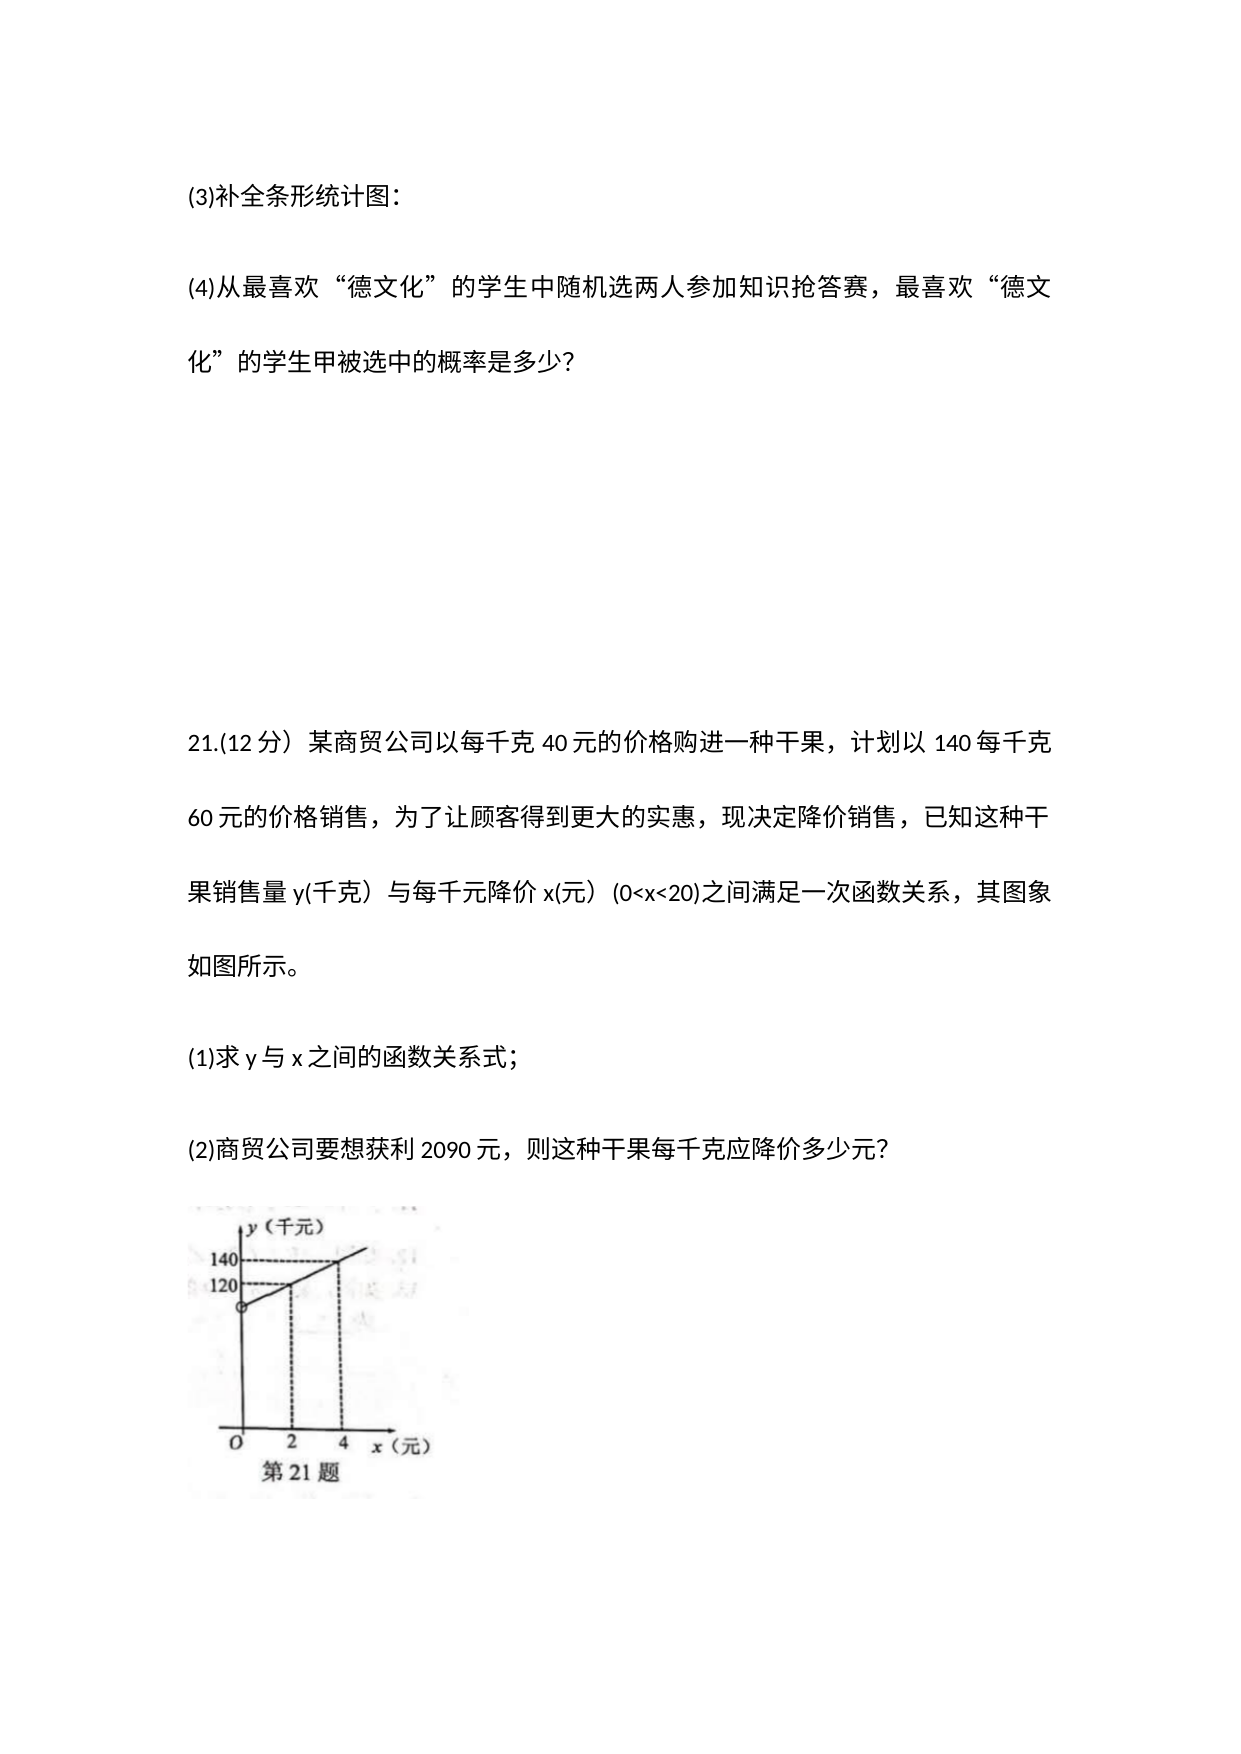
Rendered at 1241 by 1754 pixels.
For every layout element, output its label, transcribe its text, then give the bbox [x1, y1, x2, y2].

text (4)从最喜欢“德文化”的学生中随机选两人参加知识抢答赛，最喜欢“德文化”的学生甲被选中的概率是多少？ [187, 253, 1053, 393]
text 21.(12分）某商贸公司以每千克40元的价格购进一种干果，计划以140每千克60元的价格销售，为了让顾客得到更大的实惠，现决定降价销售，已知这种干果销售量y(千克）与每千元降价x(元）(0<x<20)之间满足一次函数关系，其图象如图所示。 [187, 708, 1053, 997]
picture [187, 1206, 469, 1499]
text (3)补全条形统计图： [187, 162, 1053, 227]
text (2)商贸公司要想获利2090元，则这种干果每千克应降价多少元？ [187, 1115, 1053, 1180]
text (1)求y与x之间的函数关系式； [187, 1023, 1053, 1088]
